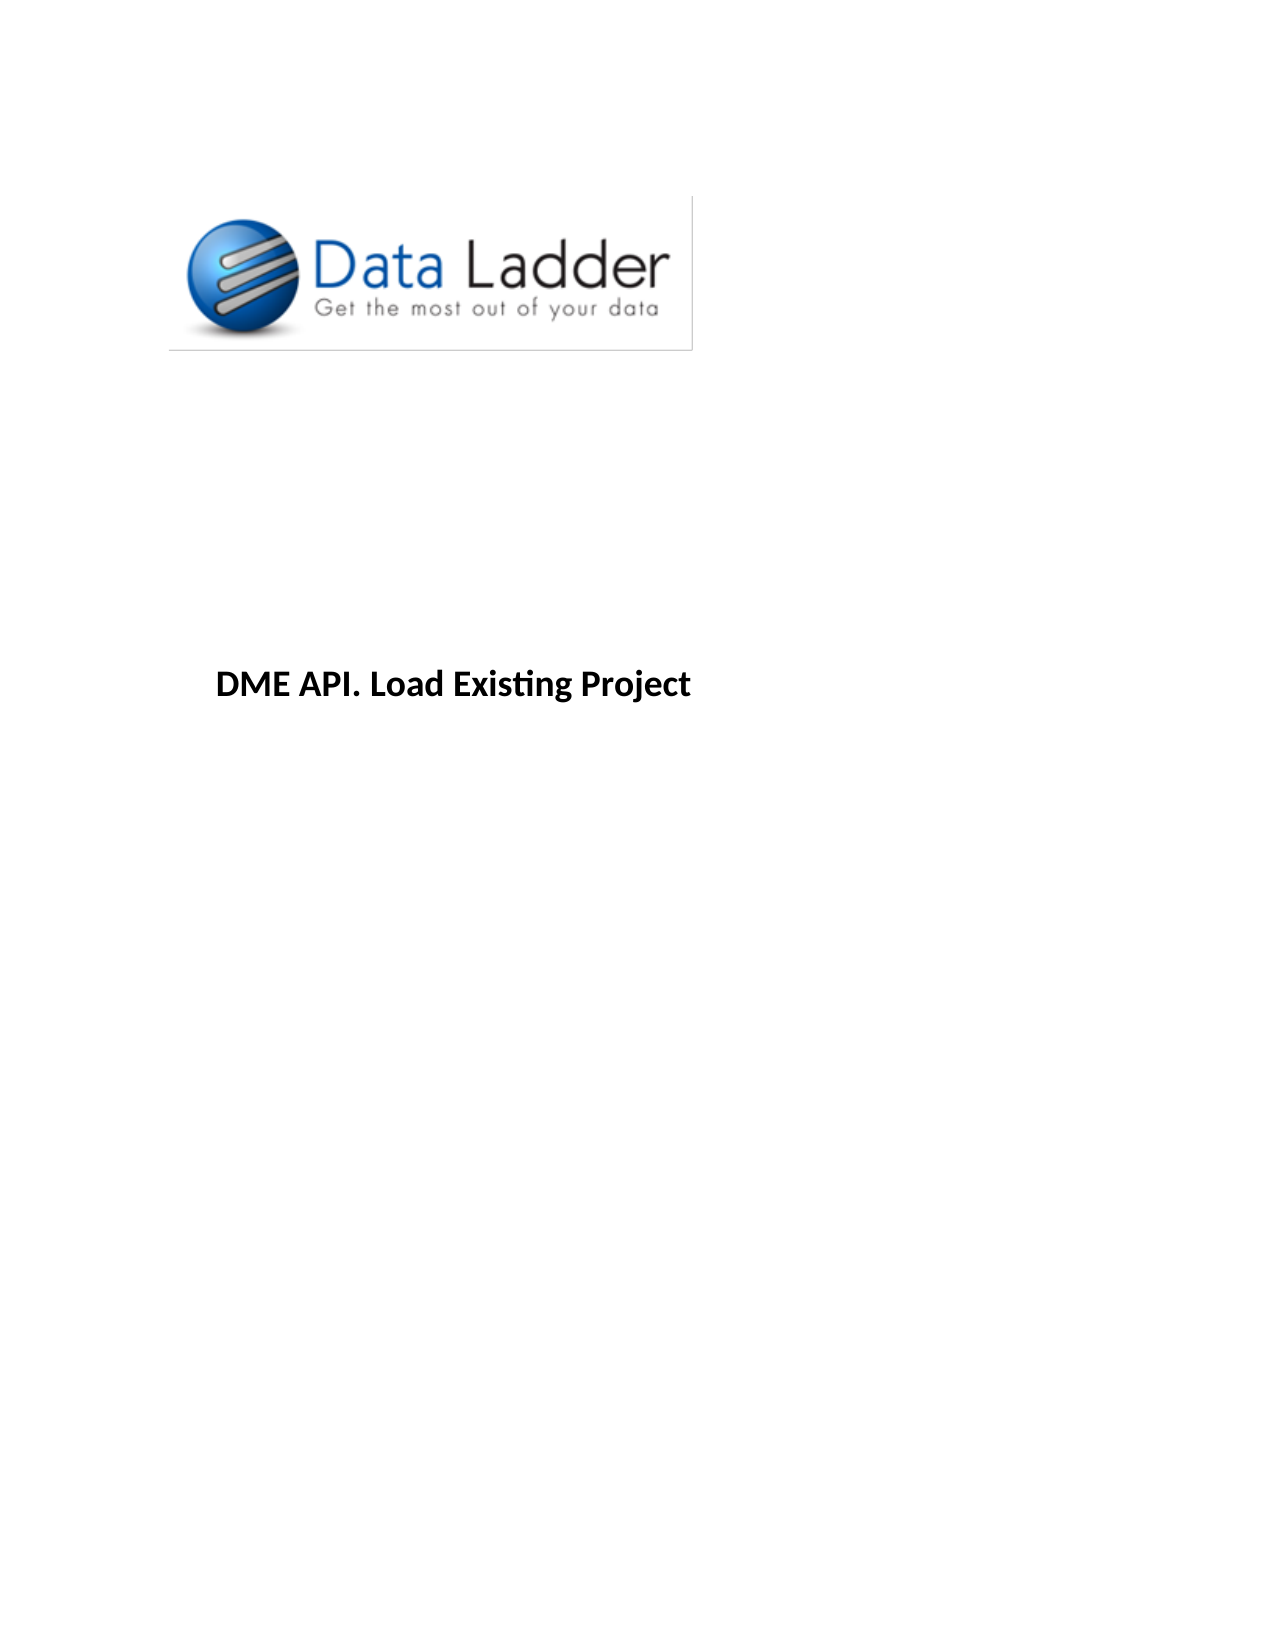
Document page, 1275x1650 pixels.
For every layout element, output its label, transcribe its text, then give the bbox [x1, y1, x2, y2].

text DME API. Load Existing Project [216, 660, 1125, 706]
